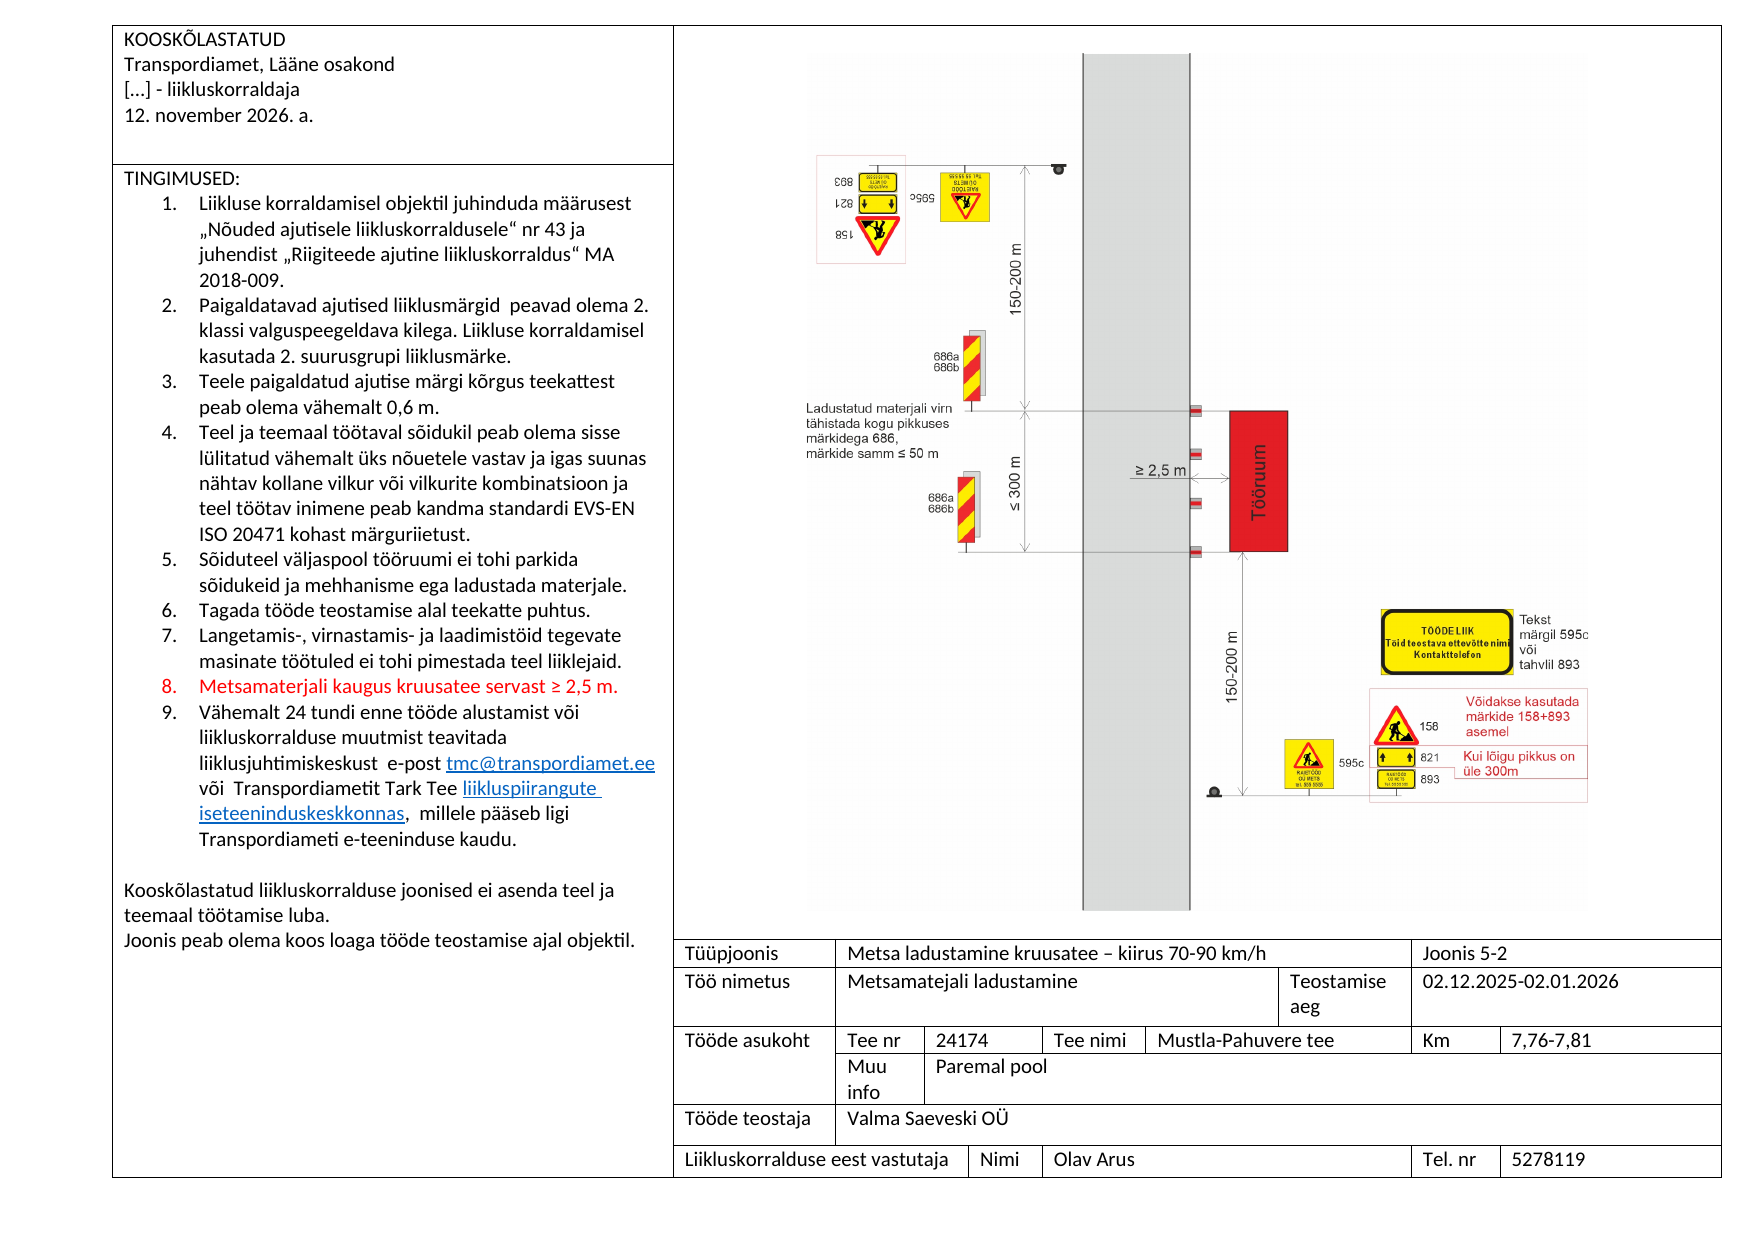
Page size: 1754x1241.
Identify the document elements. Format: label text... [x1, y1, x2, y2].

picture [806, 53, 1589, 911]
table_header [674, 26, 1721, 939]
table_cell Olav Arus [1043, 1146, 1411, 1177]
table_cell Tel. nr [1412, 1146, 1500, 1177]
table_cell Metsa ladustamine kruusatee – kiirus 70-90 km/h [836, 940, 1411, 967]
table_cell 7,76-7,81 [1501, 1027, 1721, 1052]
table_header KOOSKÕLASTATUD Transpordiamet, Lääne osakond […] - liikluskorraldaja 1. detsember 2025. a. [113, 26, 673, 164]
table_cell Muu info [836, 1054, 924, 1104]
table_cell Liikluskorralduse eest vastutaja [674, 1146, 968, 1177]
table_cell Joonis 5-2 [1412, 940, 1721, 967]
table_cell Tööde teostaja [674, 1105, 835, 1145]
table_cell Km [1412, 1027, 1500, 1052]
table_cell Teostamise aeg [1279, 968, 1411, 1026]
table_cell Metsamatejali ladustamine [836, 968, 1278, 1026]
table_cell 5278119 [1501, 1146, 1721, 1177]
table_cell Töö nimetus [674, 968, 835, 1026]
table_cell Nimi [969, 1146, 1042, 1177]
table_cell Tööde asukoht [674, 1027, 835, 1104]
table_cell Tüüpjoonis [674, 940, 835, 967]
table_cell TINGIMUSED: Liikluse korraldamisel objektil juhinduda määrusest „Nõuded ajutisele liikluskorraldusele“ nr 43 ja juhendist „Riigiteede ajutine liikluskorraldus“ MA 2018-009. Paigaldatavad ajutised liiklusmärgid peavad olema 2. klassi valguspeegeldava kilega. Liikluse korraldamisel kasutada 2. suurusgrupi liiklusmärke. Teele paigaldatud ajutise märgi kõrgus teekattest peab olema vähemalt 0,6 m. Teel ja teemaal töötaval sõidukil peab olema sisse lülitatud vähemalt üks nõuetele vastav ja igas suunas nähtav kollane vilkur või vilkurite kombinatsioon ja teel töötav inimene peab kandma standardi EVS-EN ISO 20471 kohast märguriietust. Sõiduteel väljaspool tööruumi ei tohi parkida sõidukeid ja mehhanisme ega ladustada materjale. Tagada tööde teostamise alal teekatte puhtus. Langetamis-, virnastamis- ja laadimistöid tegevate masinate töötuled ei tohi pimestada teel liiklejaid. Metsamaterjali kaugus kruusatee servast ≥ 2,5 m. Vähemalt 24 tundi enne tööde alustamist või liikluskorralduse muutmist teavitada liiklusjuhtimiskeskust e-post tmc@transpordiamet.ee või Transpordiametit Tark Tee liikluspiirangute iseteeninduskeskkonnas, millele pääseb ligi Transpordiameti e-teeninduse kaudu. Kooskõlastatud liikluskorralduse joonised ei asenda teel ja teemaal töötamise luba. Joonis peab olema koos loaga tööde teostamise ajal objektil. [113, 165, 673, 1177]
table_cell 24174 [925, 1027, 1042, 1052]
table_cell Paremal pool [925, 1054, 1721, 1104]
table_cell Tee nr [836, 1027, 924, 1052]
table_cell 02.12.2025-02.01.2026 [1412, 968, 1721, 1026]
table_cell Valma Saeveski OÜ [836, 1105, 1721, 1145]
table_cell Mustla-Pahuvere tee [1146, 1027, 1411, 1052]
table_cell Tee nimi [1043, 1027, 1145, 1052]
